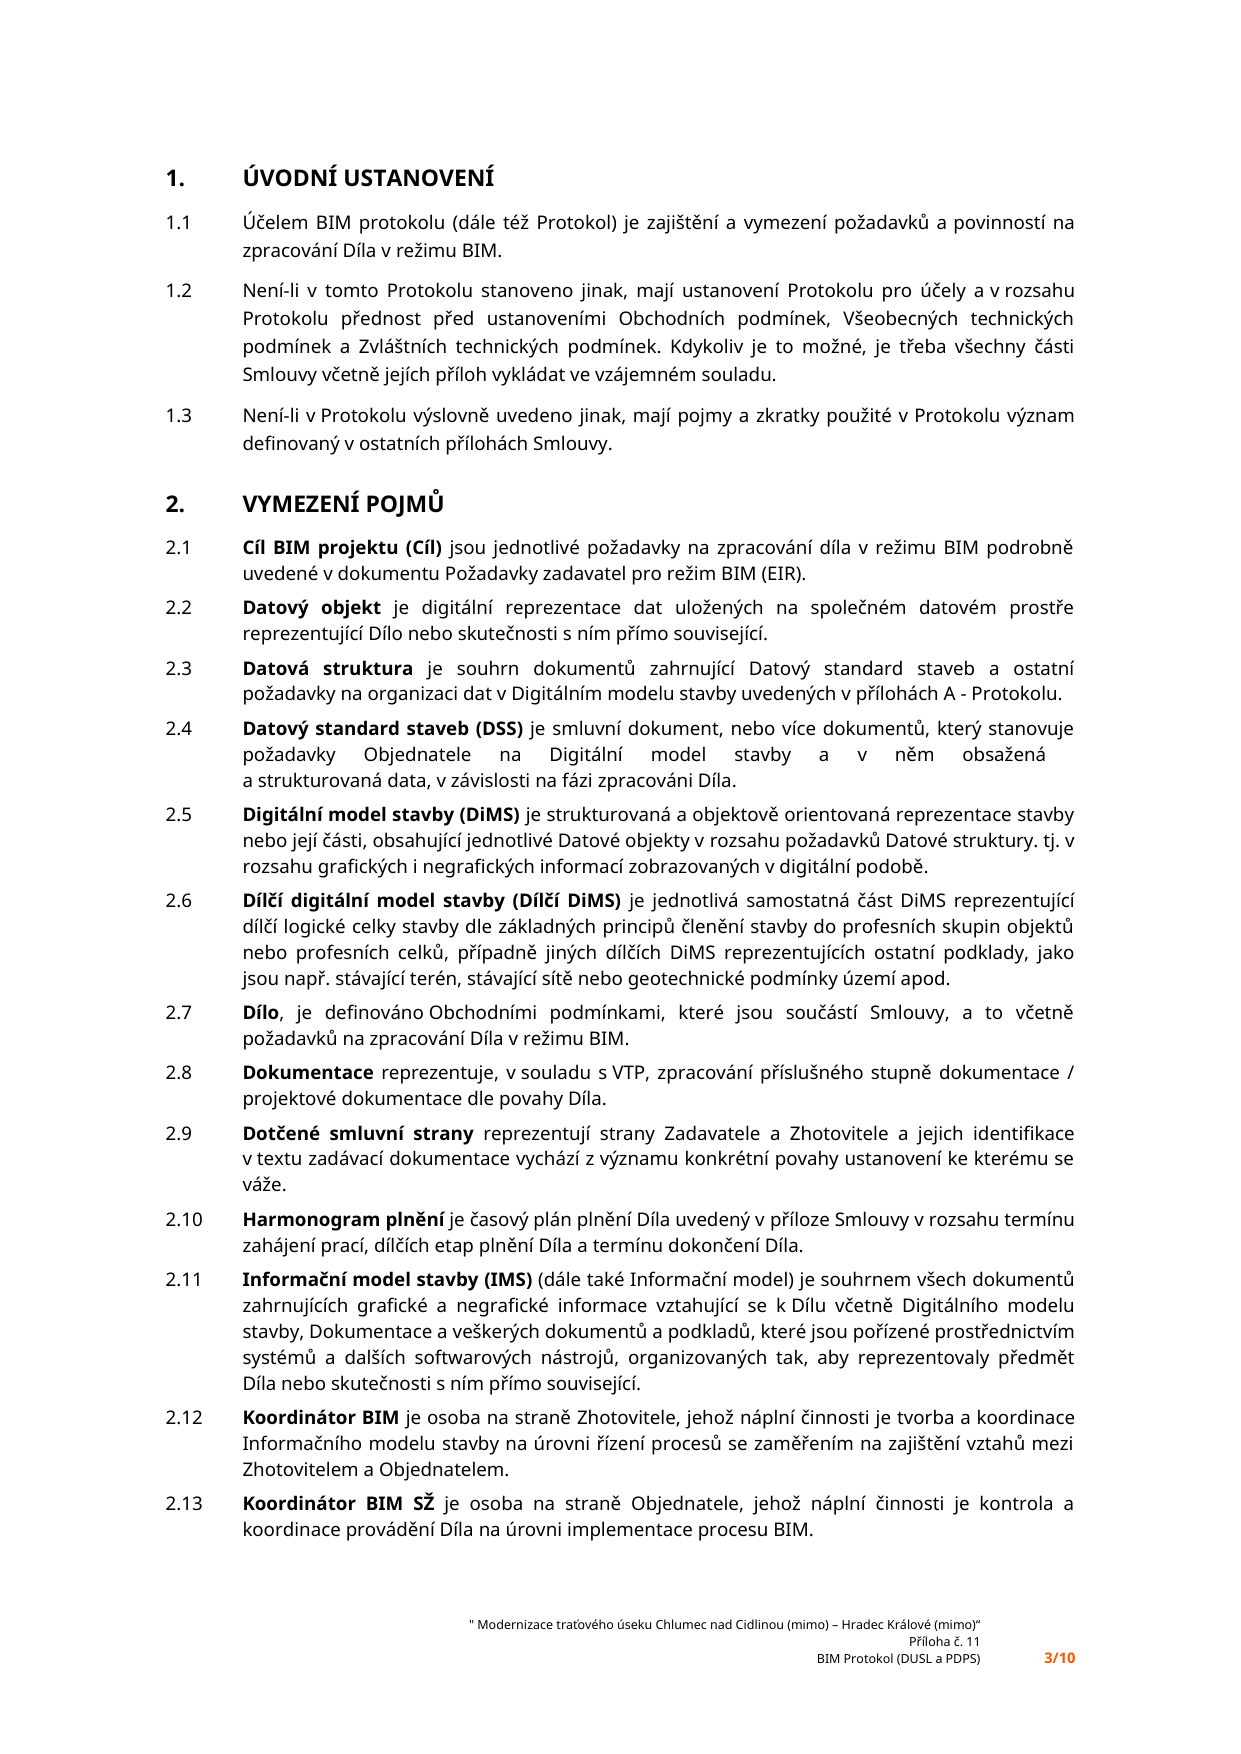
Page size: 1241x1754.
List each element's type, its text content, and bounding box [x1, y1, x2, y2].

text Informační model stavby (IMS) (dále také Informační model) je souhrnem všech dokumentů zahrnujících grafické a negrafické informace vztahující se k Dílu včetně Digitálního modelu stavby, Dokumentace a veškerých dokumentů a podkladů, které jsou pořízené prostřednictvím systémů a dalších softwarových nástrojů, organizovaných tak, aby reprezentovaly předmět Díla nebo skutečnosti s ním přímo související. [165, 1266, 1075, 1395]
text Dílo, je definováno Obchodními podmínkami, které jsou součástí Smlouvy, a to včetně požadavků na zpracování Díla v režimu BIM. [165, 999, 1075, 1051]
text Koordinátor BIM SŽ je osoba na straně Objednatele, jehož náplní činnosti je kontrola a koordinace provádění Díla na úrovni implementace procesu BIM. [165, 1490, 1075, 1542]
text Cíl BIM projektu (Cíl) jsou jednotlivé požadavky na zpracování díla v režimu BIM podrobně uvedené v dokumentu Požadavky zadavatel pro režim BIM (EIR). [165, 534, 1075, 586]
text Koordinátor BIM je osoba na straně Zhotovitele, jehož náplní činnosti je tvorba a koordinace Informačního modelu stavby na úrovni řízení procesů se zaměřením na zajištění vztahů mezi Zhotovitelem a Objednatelem. [165, 1404, 1075, 1482]
text Datový standard staveb (DSS) je smluvní dokument, nebo více dokumentů, který stanovuje požadavky Objednatele na Digitální model stavby a v něm obsažená a strukturovaná data, v závislosti na fázi zpracováni Díla. [165, 715, 1075, 792]
text Datový objekt je digitální reprezentace dat uložených na společném datovém prostře reprezentující Dílo nebo skutečnosti s ním přímo související. [165, 594, 1075, 646]
text Dotčené smluvní strany reprezentují strany Zadavatele a Zhotovitele a jejich identifikace v textu zadávací dokumentace vychází z významu konkrétní povahy ustanovení ke kterému se váže. [165, 1120, 1075, 1197]
text Dokumentace reprezentuje, v souladu s VTP, zpracování příslušného stupně dokumentace / projektové dokumentace dle povahy Díla. [165, 1059, 1075, 1111]
text Dílčí digitální model stavby (Dílčí DiMS) je jednotlivá samostatná část DiMS reprezentující dílčí logické celky stavby dle základných principů členění stavby do profesních skupin objektů nebo profesních celků, případně jiných dílčích DiMS reprezentujících ostatní podklady, jako jsou např. stávající terén, stávající sítě nebo geotechnické podmínky území apod. [165, 887, 1075, 991]
text Úvodní ustanovení [165, 162, 1075, 193]
text Datová struktura je souhrn dokumentů zahrnující Datový standard staveb a ostatní požadavky na organizaci dat v Digitálním modelu stavby uvedených v přílohách A - Protokolu. [165, 655, 1075, 706]
text Digitální model stavby (DiMS) je strukturovaná a objektově orientovaná reprezentace stavby nebo její části, obsahující jednotlivé Datové objekty v rozsahu požadavků Datové struktury. tj. v rozsahu grafických i negrafických informací zobrazovaných v digitální podobě. [165, 801, 1075, 878]
text Harmonogram plnění je časový plán plnění Díla uvedený v příloze Smlouvy v rozsahu termínu zahájení prací, dílčích etap plnění Díla a termínu dokončení Díla. [165, 1206, 1075, 1257]
text Vymezení pojmů [165, 487, 1075, 519]
text Účelem BIM protokolu (dále též Protokol) je zajištění a vymezení požadavků a povinností na zpracování Díla v režimu BIM. [165, 209, 1075, 263]
text Není-li v tomto Protokolu stanoveno jinak, mají ustanovení Protokolu pro účely a v rozsahu Protokolu přednost před ustanoveními Obchodních podmínek, Všeobecných technických podmínek a Zvláštních technických podmínek. Kdykoliv je to možné, je třeba všechny části Smlouvy včetně jejích příloh vykládat ve vzájemném souladu. [165, 278, 1075, 387]
text Není-li v Protokolu výslovně uvedeno jinak, mají pojmy a zkratky použité v Protokolu význam definovaný v ostatních přílohách Smlouvy. [165, 402, 1075, 456]
